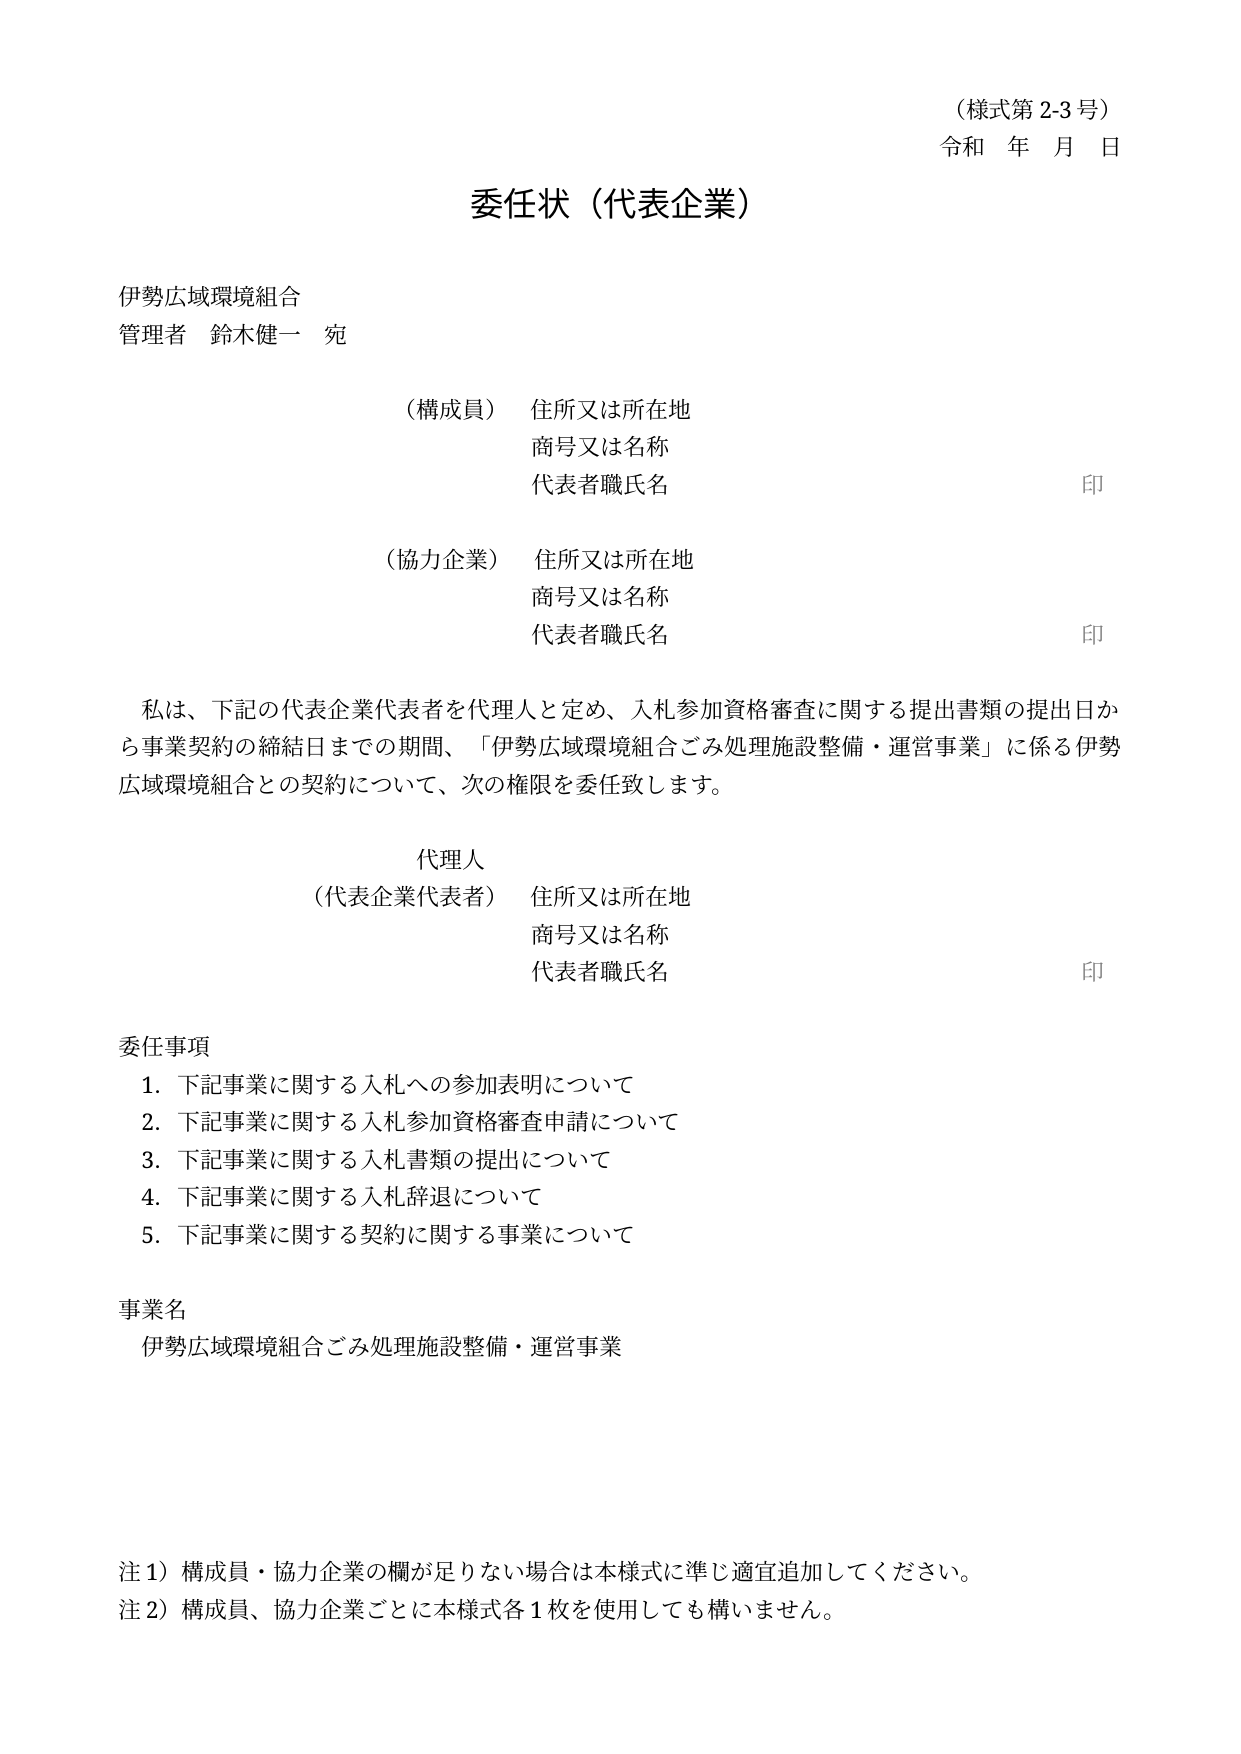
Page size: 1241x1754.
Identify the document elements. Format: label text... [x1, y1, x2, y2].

text 商号又は名称 [532, 577, 1122, 614]
text 事業名 [118, 1289, 1122, 1327]
text 4．下記事業に関する入札辞退について [118, 1177, 1122, 1214]
text 令和 年 月 日 [118, 127, 1122, 164]
text 管理者 鈴木健一 宛 [118, 314, 1122, 352]
text 伊勢広域環境組合 [118, 277, 1122, 314]
text （代表企業代表者） 住所又は所在地 [118, 877, 1122, 914]
text 3．下記事業に関する入札書類の提出について [118, 1139, 1122, 1177]
text 1．下記事業に関する入札への参加表明について [118, 1064, 1122, 1102]
text 代表者職氏名 印 [532, 952, 1122, 989]
text 伊勢広域環境組合ごみ処理施設整備・運営事業 [118, 1327, 1122, 1364]
text 代理人 [118, 839, 1122, 877]
text （様式第2-3号） [118, 89, 1122, 127]
text 注1）構成員・協力企業の欄が足りない場合は本様式に準じ適宜追加してください。 [118, 1552, 1122, 1589]
text 注2）構成員、協力企業ごとに本様式各1枚を使用しても構いません。 [118, 1589, 1122, 1627]
text 5．下記事業に関する契約に関する事業について [118, 1214, 1122, 1252]
text 代表者職氏名 印 [532, 614, 1122, 652]
text （構成員） 住所又は所在地 [118, 389, 1122, 427]
text 2．下記事業に関する入札参加資格審査申請について [118, 1102, 1122, 1139]
text 商号又は名称 [532, 427, 1122, 464]
text 私は、下記の代表企業代表者を代理人と定め、入札参加資格審査に関する提出書類の提出日から事業契約の締結日までの期間、「伊勢広域環境組合ごみ処理施設整備・運営事業」に係る伊勢広域環境組合との契約について、次の権限を委任致します。 [118, 689, 1122, 802]
text 委任状（代表企業） [118, 164, 1122, 239]
text （協力企業） 住所又は所在地 [118, 539, 1030, 577]
text 商号又は名称 [532, 914, 1122, 952]
text 委任事項 [118, 1027, 1122, 1064]
text 代表者職氏名 印 [532, 464, 1122, 502]
